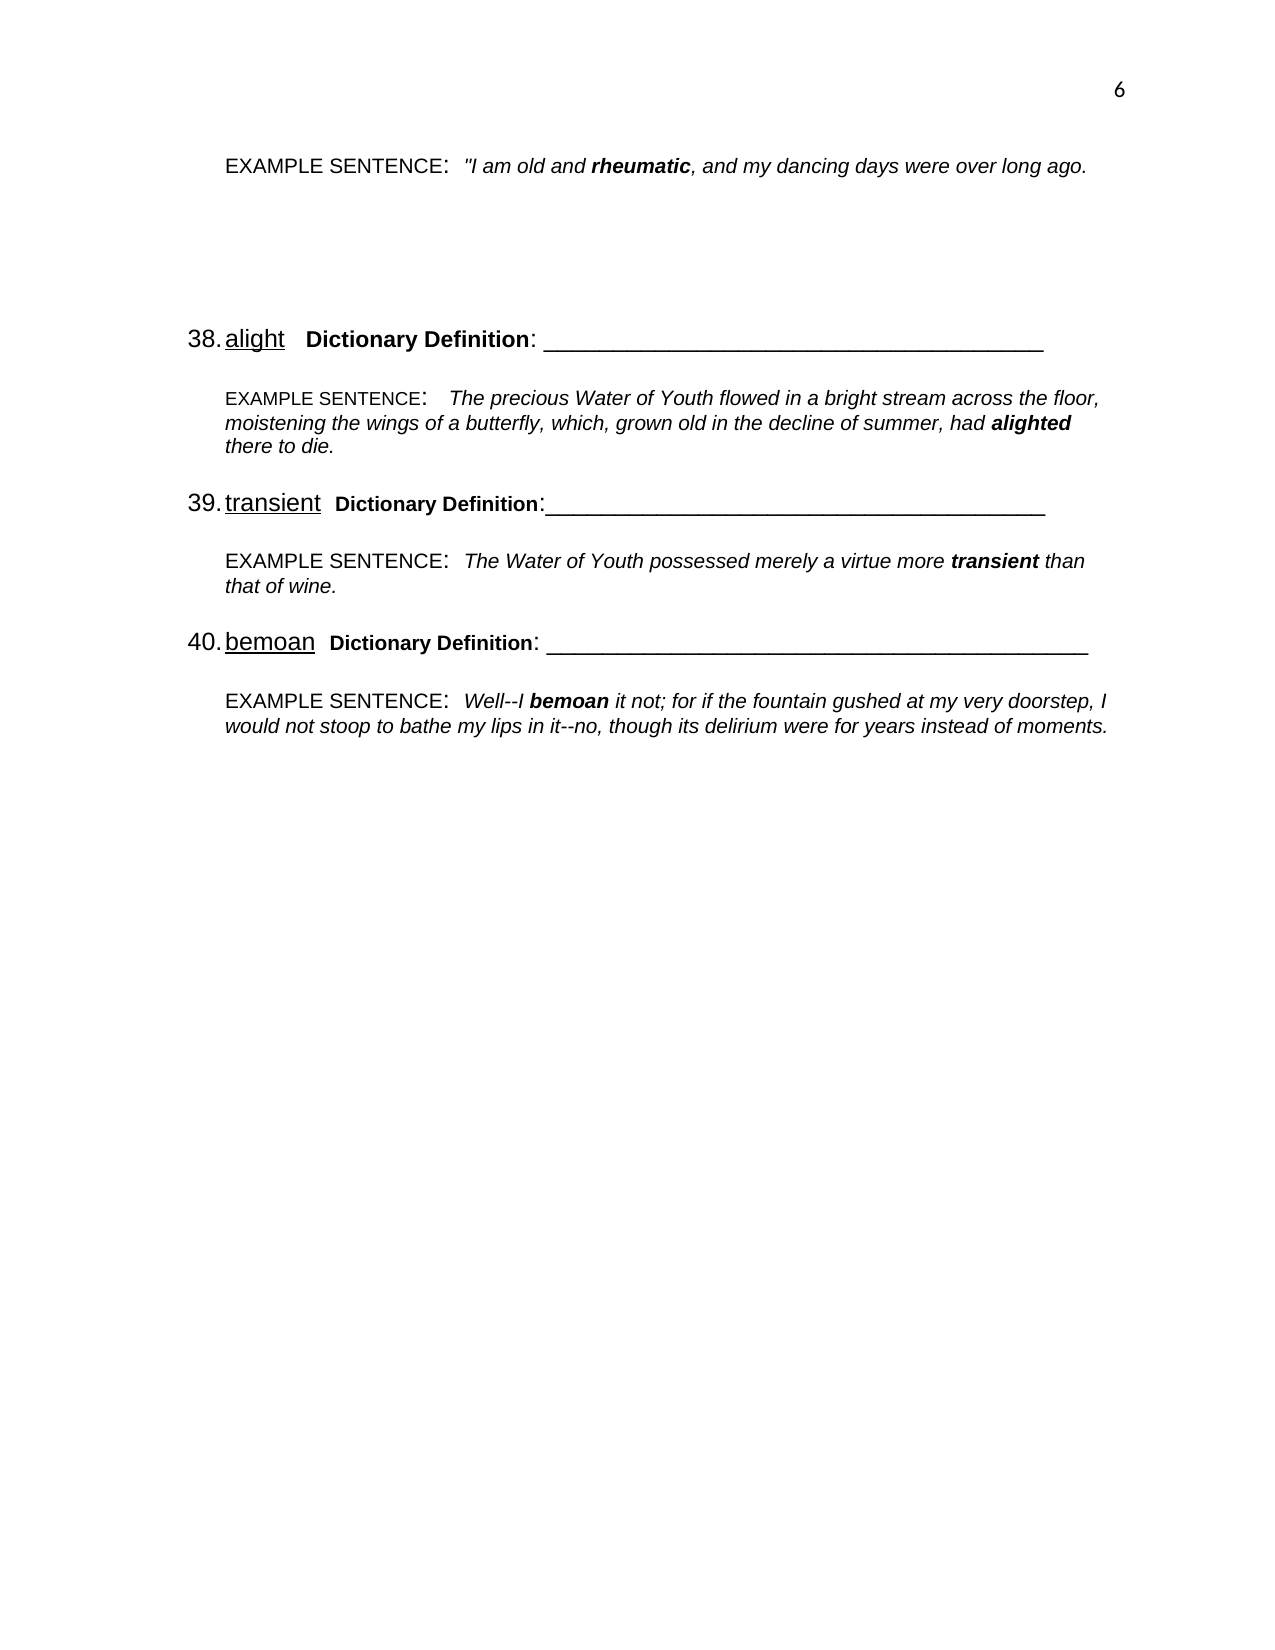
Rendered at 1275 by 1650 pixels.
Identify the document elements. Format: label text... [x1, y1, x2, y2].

text EXAMPLE SENTENCE: Well--I bemoan it not; for if the fountain gushed at my very doorstep, I would not stoop to bathe my lips in it--no, though its delirium were for years instead of moments. [225, 685, 1125, 738]
text EXAMPLE SENTENCE: The precious Water of Youth flowed in a bright stream across the floor, moistening the wings of a butterfly, which, grown old in the decline of summer, had alighted there to die. [225, 382, 1125, 458]
text EXAMPLE SENTENCE: The Water of Youth possessed merely a virtue more transient than that of wine. [225, 545, 1125, 598]
list alight Dictionary Definition: ____________________________________ [187, 324, 1125, 352]
text EXAMPLE SENTENCE: "I am old and rheumatic, and my dancing days were over long ago. [225, 150, 1125, 179]
list bemoan Dictionary Definition: _______________________________________ [187, 627, 1125, 656]
list transient Dictionary Definition:____________________________________ [187, 487, 1125, 516]
